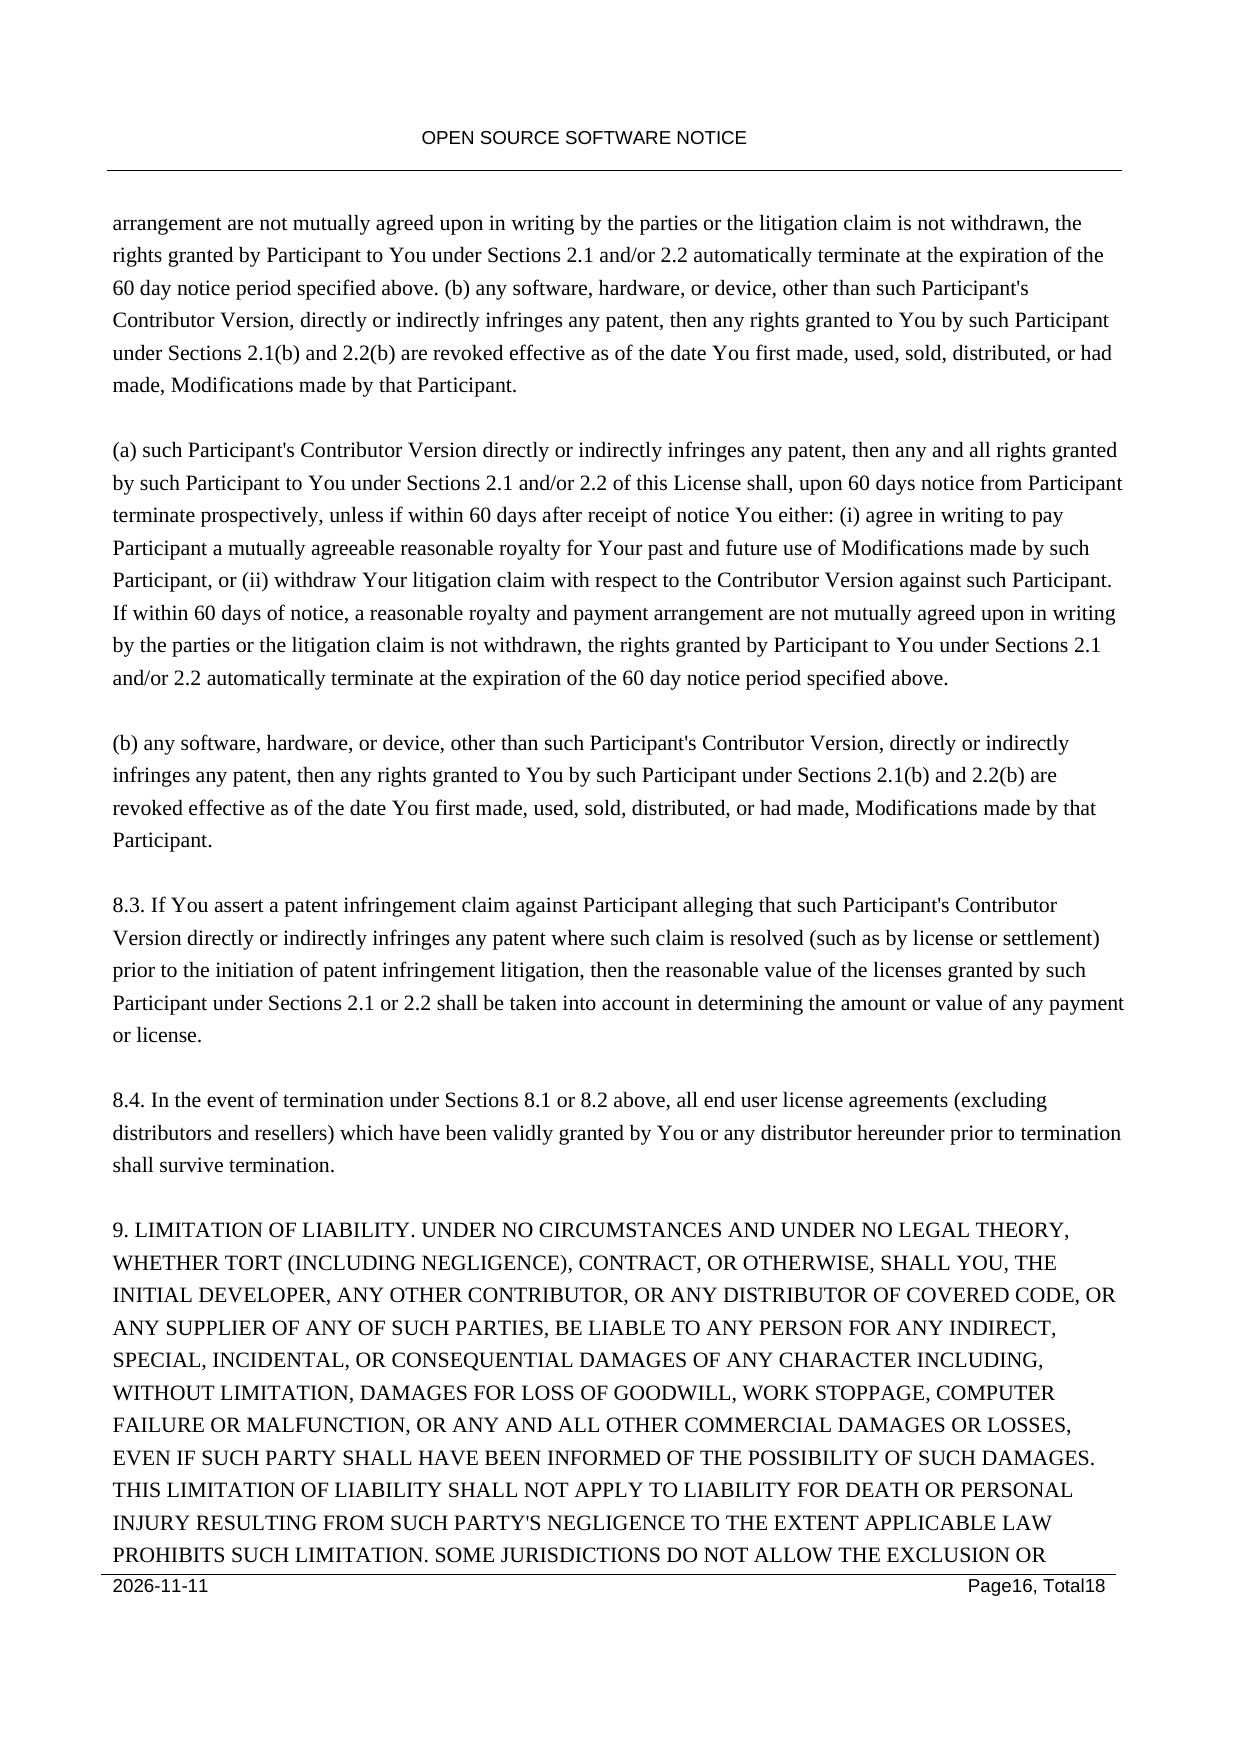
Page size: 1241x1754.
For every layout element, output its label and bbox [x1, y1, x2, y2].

text [112, 206, 1128, 1571]
